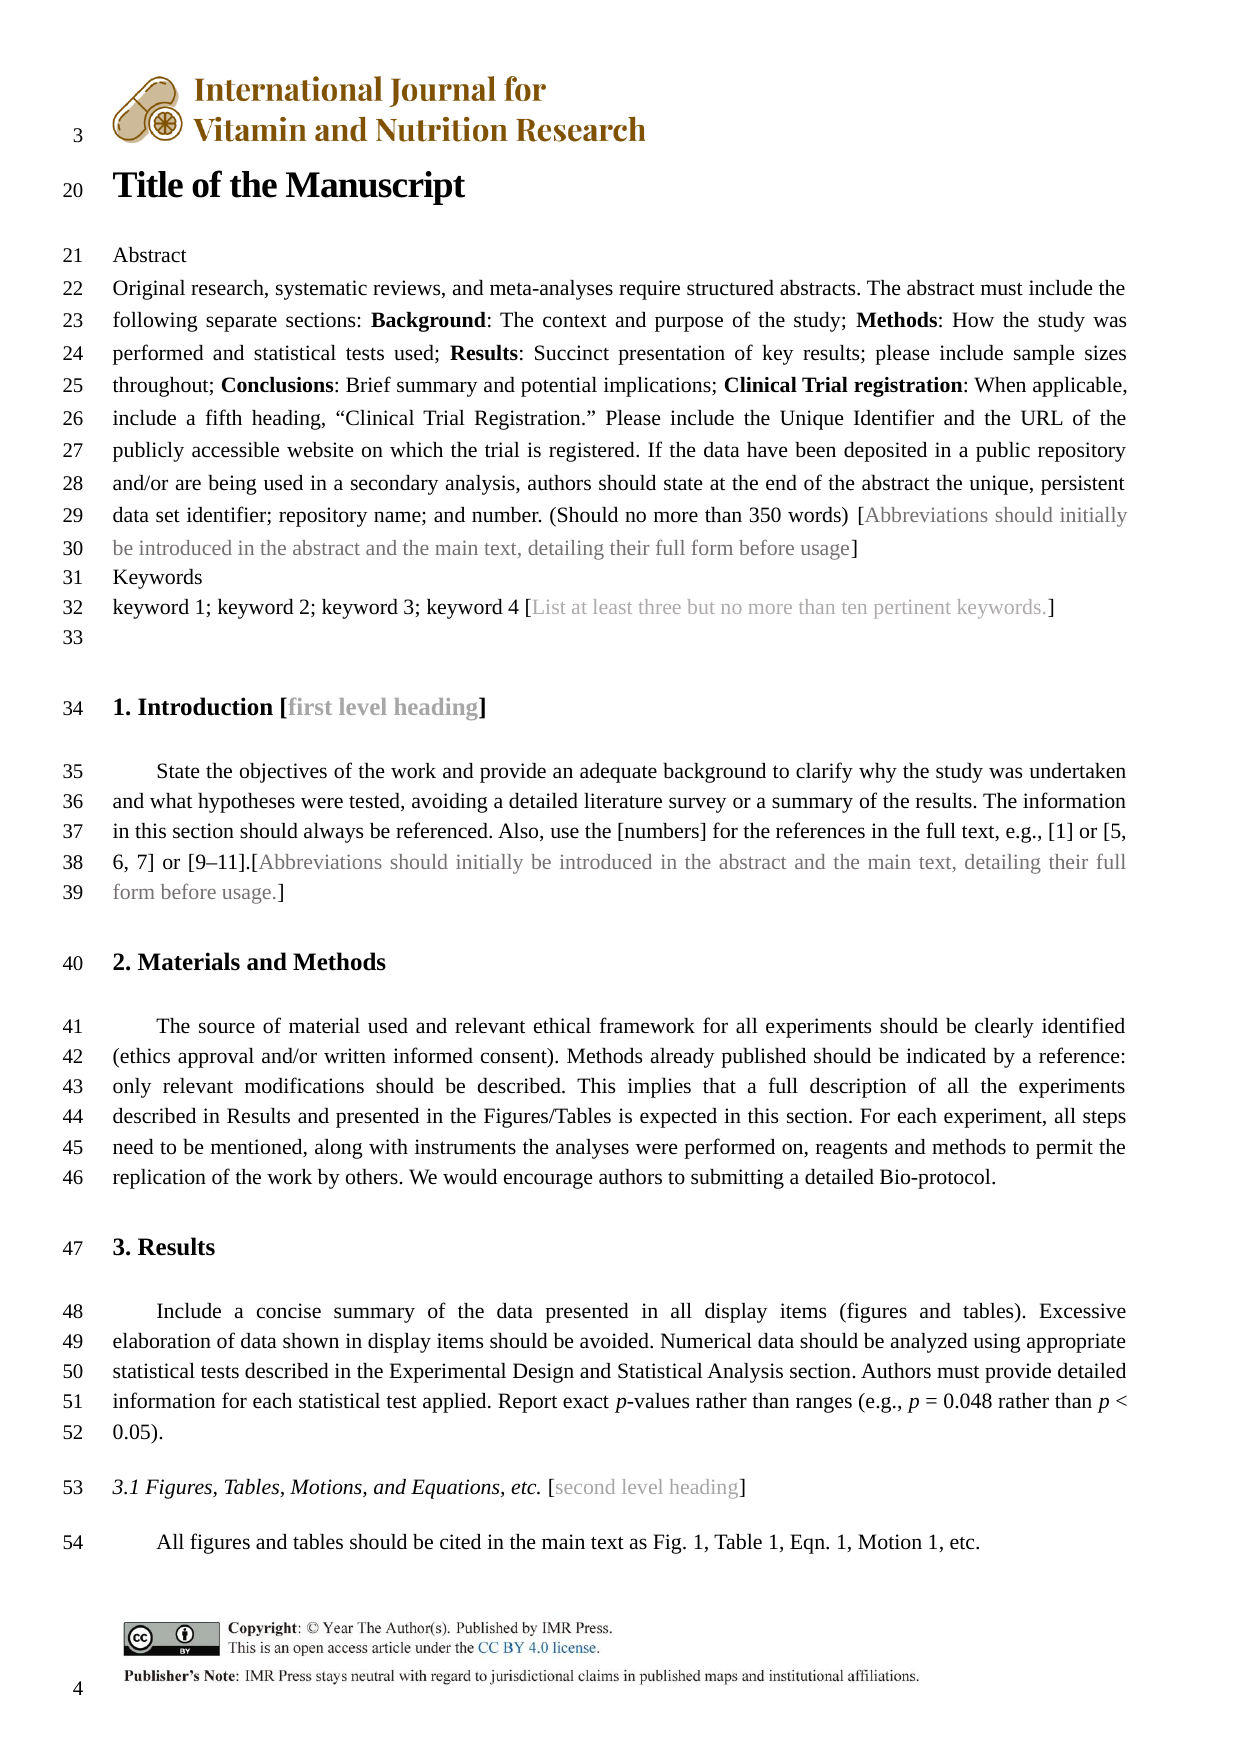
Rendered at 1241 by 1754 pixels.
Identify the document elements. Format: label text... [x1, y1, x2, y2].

subtitle 1. Introduction [first level heading] [112, 692, 1128, 721]
subtitle 2. Materials and Methods [112, 947, 1128, 975]
text Include a concise summary of the data presented in all display items (figures and tables). Excessive elaboration of data shown in display items should be avoided. Numerical data should be analyzed using appropriate statistical tests described in the Experimental Design and Statistical Analysis section. Authors must provide detailed information for each statistical test applied. Report exact p-values rather than ranges (e.g., p = 0.048 rather than p < 0.05). [112, 1298, 1128, 1444]
picture [112, 1614, 953, 1695]
text All figures and tables should be cited in the main text as Fig. 1, Table 1, Eqn. 1, Motion 1, etc. [112, 1529, 1128, 1554]
text Original research, systematic reviews, and meta-analyses require structured abstracts. The abstract must include the following separate sections: Background: The context and purpose of the study; Methods: How the study was performed and statistical tests used; Results: Succinct presentation of key results; please include sample sizes throughout; Conclusions: Brief summary and potential implications; Clinical Trial registration: When applicable, include a fifth heading, “Clinical Trial Registration.” Please include the Unique Identifier and the URL of the publicly accessible website on which the trial is registered. If the data have been deposited in a public repository and/or are being used in a secondary analysis, authors should state at the end of the abstract the unique, persistent data set identifier; repository name; and number. (Should no more than 350 words) [Abbreviations should initially be introduced in the abstract and the main text, detailing their full form before usage] [112, 271, 1128, 564]
text State the objectives of the work and provide an adequate background to clarify why the study was undertaken and what hypotheses were tested, avoiding a detailed literature survey or a summary of the results. The information in this section should always be referenced. Also, use the [numbers] for the references in the full text, e.g., [1] or [5, 6, 7] or [9–11].[Abbreviations should initially be introduced in the abstract and the main text, detailing their full form before usage.] [112, 758, 1128, 904]
text Title of the Manuscript [112, 162, 1128, 205]
text Keywords [112, 564, 1128, 589]
text keyword 1; keyword 2; keyword 3; keyword 4 [List at least three but no more than ten pertinent keywords.] [112, 594, 1128, 619]
subtitle 3. Results [112, 1232, 1128, 1260]
text The source of material used and relevant ethical framework for all experiments should be clearly identified (ethics approval and/or written informed consent). Methods already published should be indicated by a reference: only relevant modifications should be described. This implies that a full description of all the experiments described in Results and presented in the Figures/Tables is expected in this section. For each experiment, all steps need to be mentioned, along with instruments the analyses were performed on, reagents and methods to permit the replication of the work by others. We would encourage authors to submitting a detailed Bio-protocol. [112, 1013, 1128, 1189]
picture [112, 76, 646, 143]
text 3.1 Figures, Tables, Motions, and Equations, etc. [second level heading] [112, 1474, 1128, 1499]
text Abstract [112, 239, 1128, 271]
